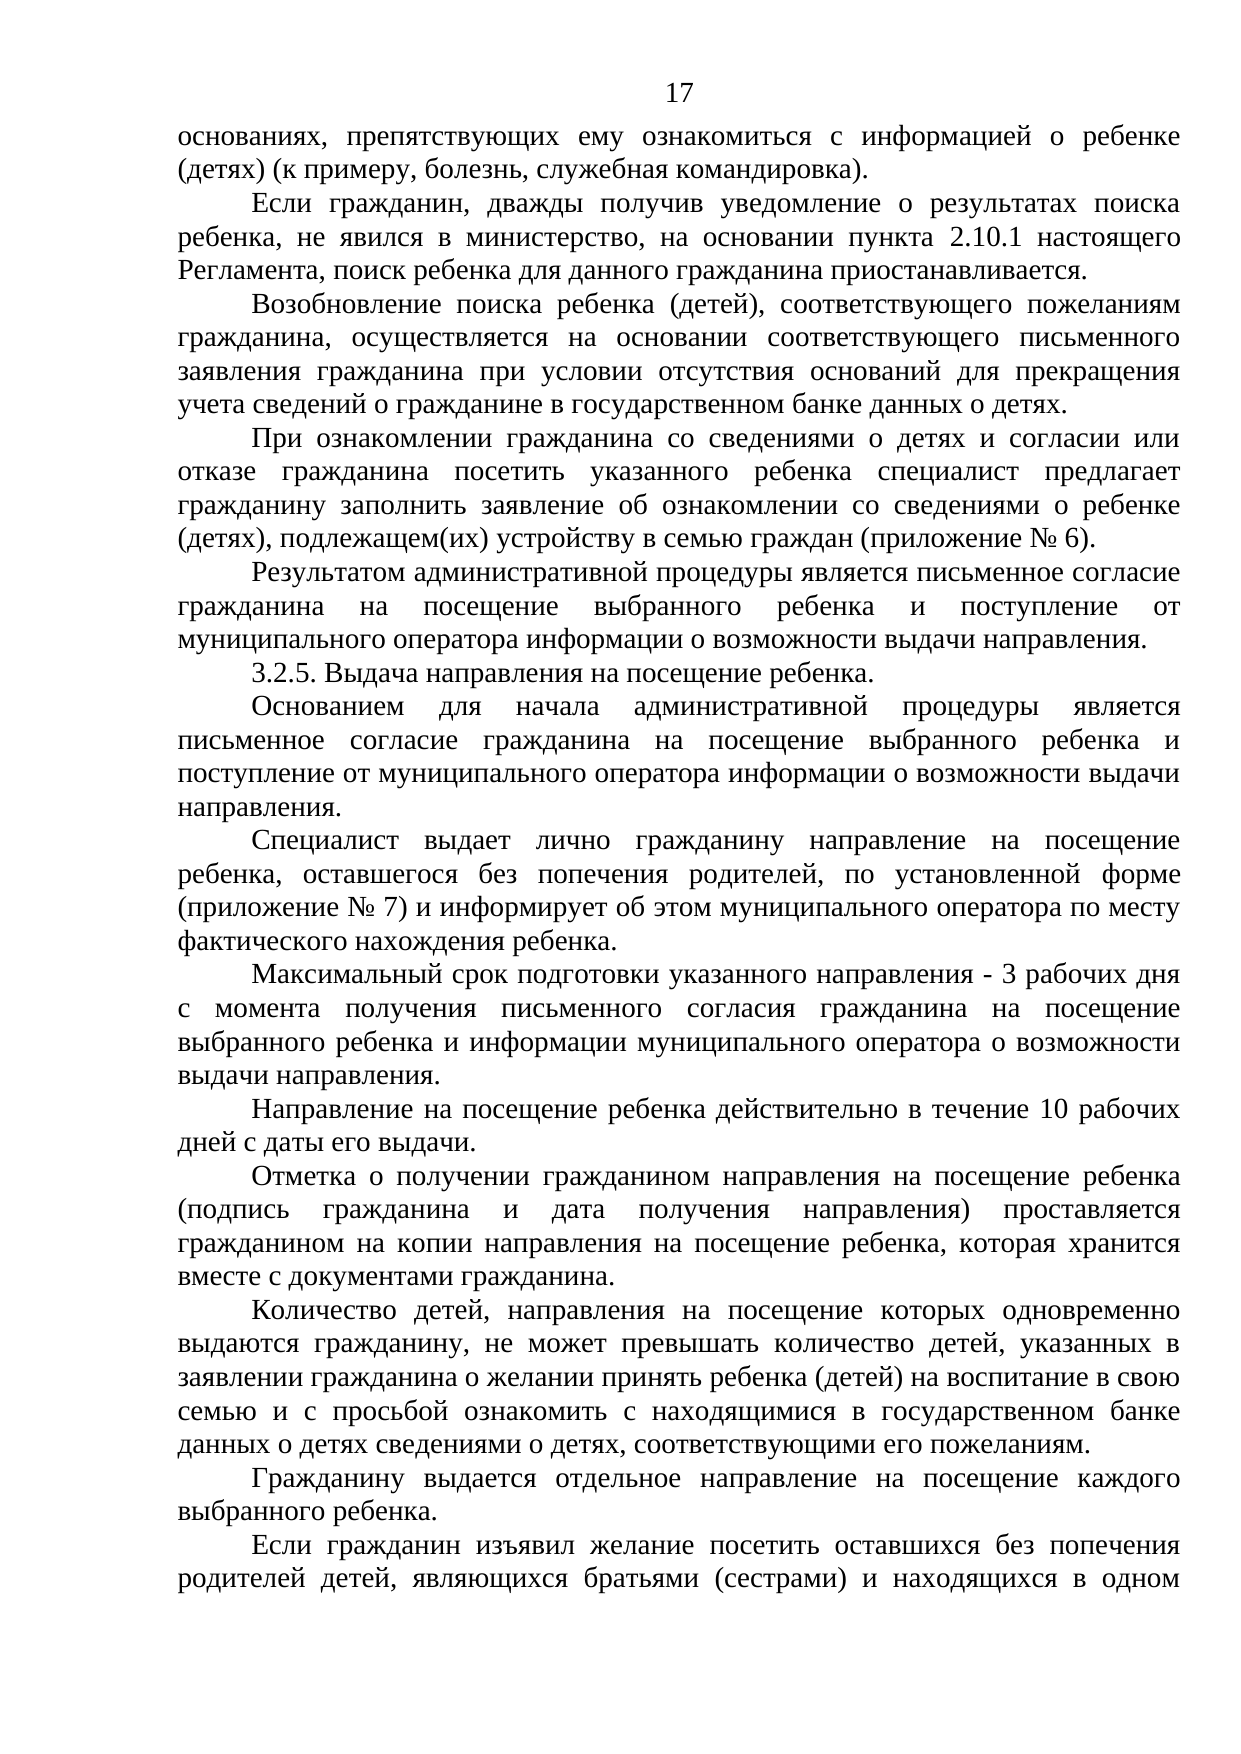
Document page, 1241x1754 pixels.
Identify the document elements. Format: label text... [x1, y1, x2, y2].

text Направление на посещение ребенка действительно в течение 10 рабочих дней с даты его выдачи. [177, 1091, 1181, 1158]
text 3.2.5. Выдача направления на посещение ребенка. [177, 655, 1181, 688]
text Специалист выдает лично гражданину направление на посещение ребенка, оставшегося без попечения родителей, по установленной форме (приложение № 7) и информирует об этом муниципального оператора по месту фактического нахождения ребенка. [177, 822, 1181, 957]
text Гражданину выдается отдельное направление на посещение каждого выбранного ребенка. [177, 1460, 1181, 1527]
text Количество детей, направления на посещение которых одновременно выдаются гражданину, не может превышать количество детей, указанных в заявлении гражданина о желании принять ребенка (детей) на воспитание в свою семью и с просьбой ознакомить с находящимися в государственном банке данных о детях сведениями о детях, соответствующими его пожеланиям. [177, 1292, 1181, 1460]
text Основанием для начала административной процедуры является письменное согласие гражданина на посещение выбранного ребенка и поступление от муниципального оператора информации о возможности выдачи направления. [177, 688, 1181, 822]
text Максимальный срок подготовки указанного направления - 3 рабочих дня с момента получения письменного согласия гражданина на посещение выбранного ребенка и информации муниципального оператора о возможности выдачи направления. [177, 957, 1181, 1091]
text Возобновление поиска ребенка (детей), соответствующего пожеланиям гражданина, осуществляется на основании соответствующего письменного заявления гражданина при условии отсутствия оснований для прекращения учета сведений о гражданине в государственном банке данных о детях. [177, 286, 1181, 420]
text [177, 1527, 1181, 1594]
text Отметка о получении гражданином направления на посещение ребенка (подпись гражданина и дата получения направления) проставляется гражданином на копии направления на посещение ребенка, которая хранится вместе с документами гражданина. [177, 1158, 1181, 1292]
text При ознакомлении гражданина со сведениями о детях и согласии или отказе гражданина посетить указанного ребенка специалист предлагает гражданину заполнить заявление об ознакомлении со сведениями о ребенке (детях), подлежащем(их) устройству в семью граждан (приложение № 6). [177, 420, 1181, 554]
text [177, 118, 1181, 185]
text Если гражданин, дважды получив уведомление о результатах поиска ребенка, не явился в министерство, на основании пункта 2.10.1 настоящего Регламента, поиск ребенка для данного гражданина приостанавливается. [177, 185, 1181, 286]
text Результатом административной процедуры является письменное согласие гражданина на посещение выбранного ребенка и поступление от муниципального оператора информации о возможности выдачи направления. [177, 554, 1181, 655]
